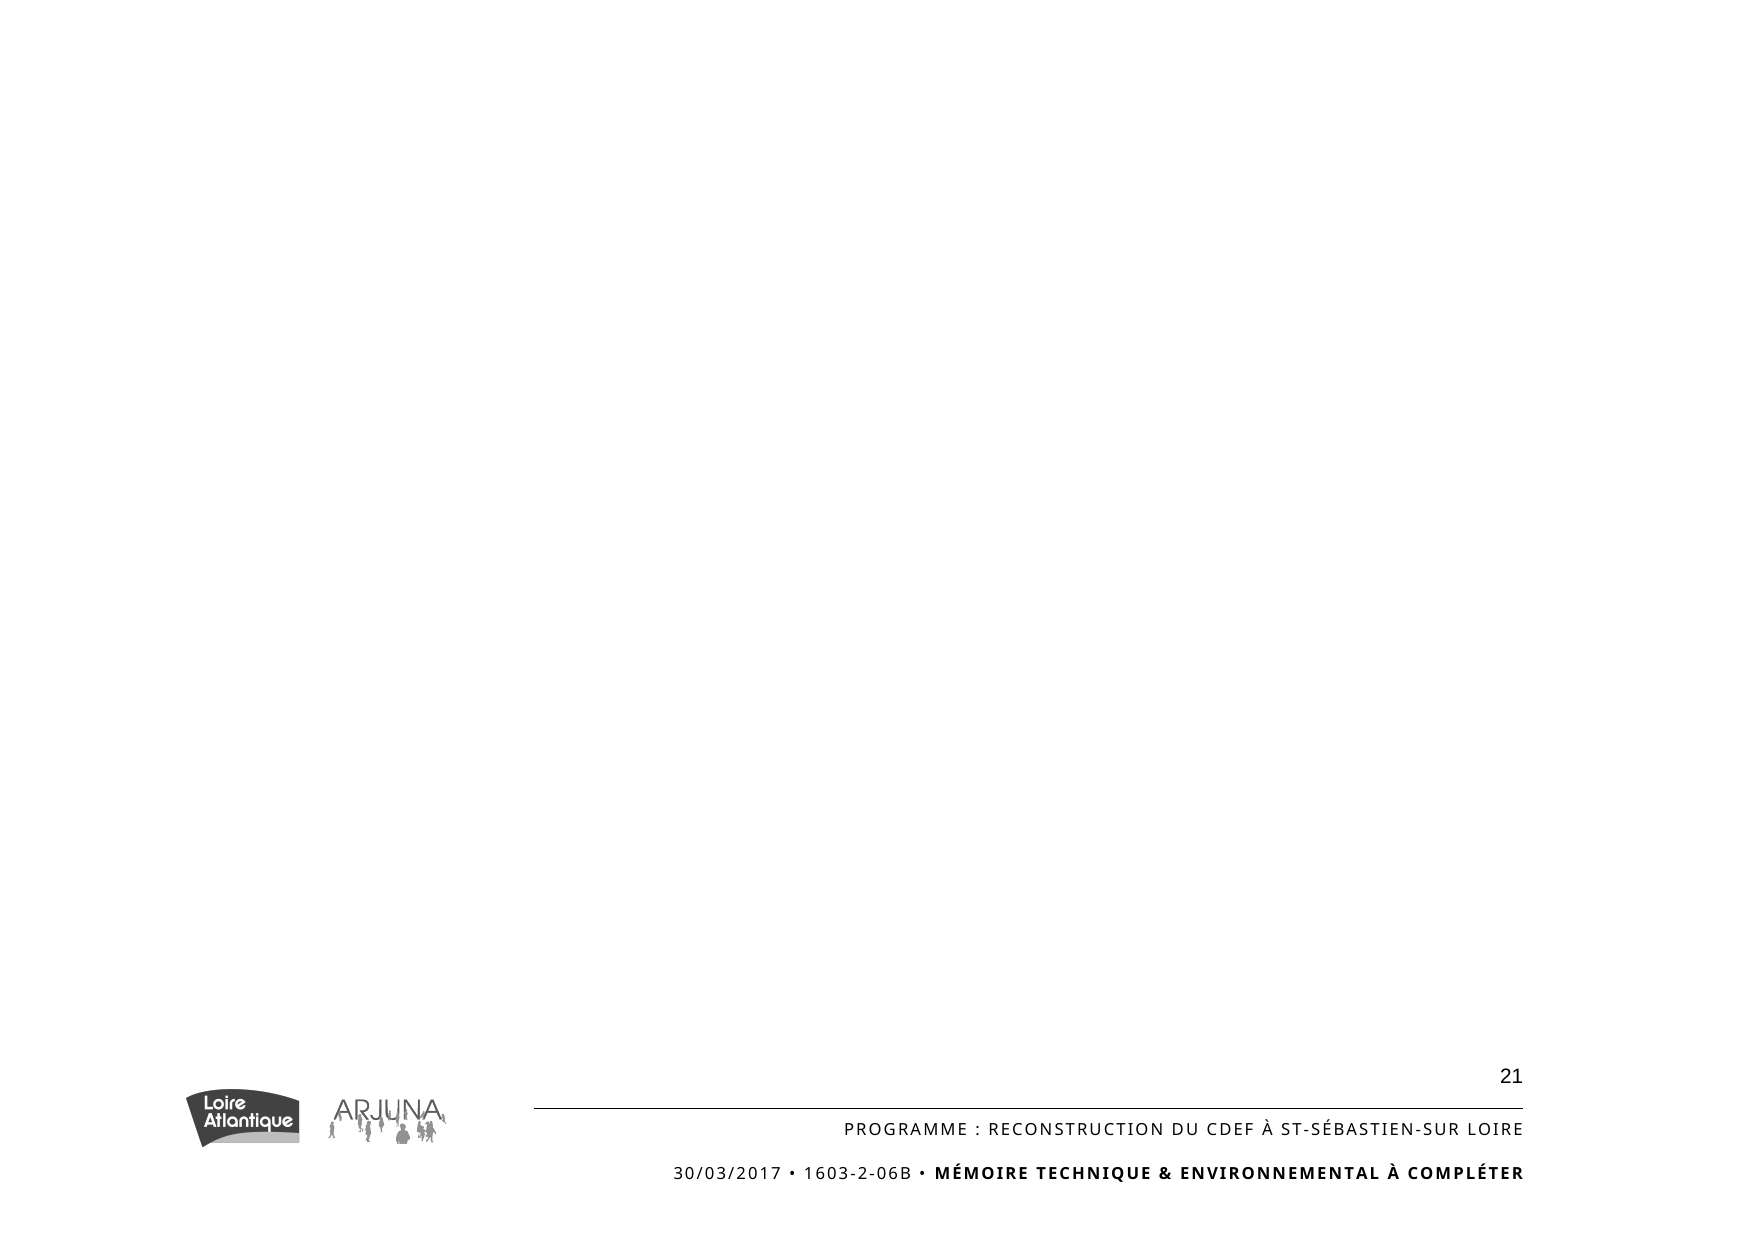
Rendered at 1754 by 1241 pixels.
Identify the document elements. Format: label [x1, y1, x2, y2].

picture [318, 1093, 453, 1150]
picture [184, 1085, 301, 1149]
